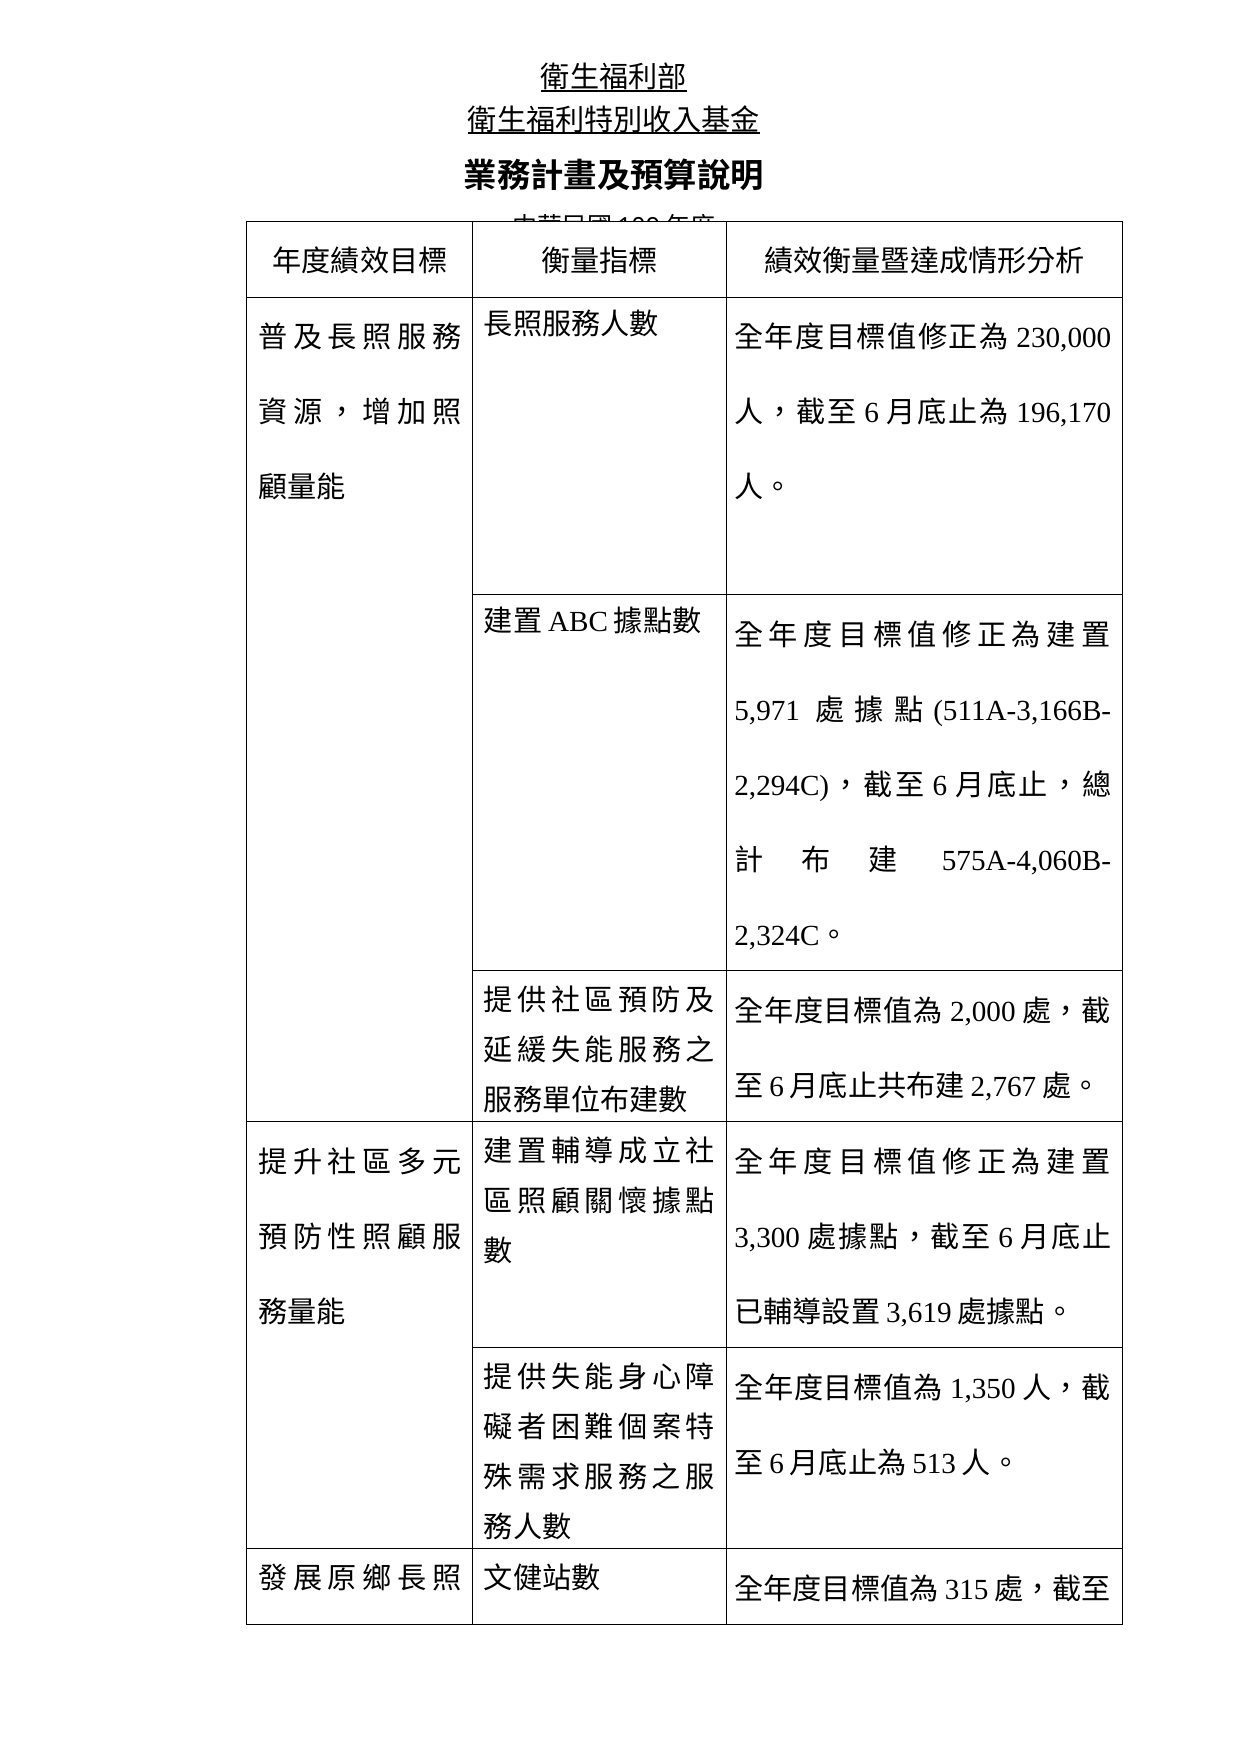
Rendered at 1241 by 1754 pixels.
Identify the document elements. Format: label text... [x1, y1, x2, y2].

table_header 年度績效目標 [247, 222, 472, 297]
table_cell 全年度目標值修正為230,000人，截至6月底止為196,170人。 [727, 298, 1122, 594]
table_cell 建置ABC據點數 [473, 595, 726, 970]
table_cell 全年度目標值修正為建置3,300處據點，截至6月底止已輔導設置3,619處據點。 [727, 1122, 1122, 1347]
table_cell 全年度目標值為2,000處，截至6月底止共布建2,767處。 [727, 971, 1122, 1121]
table_cell 長照服務人數 [473, 298, 726, 594]
table_cell 提供社區預防及延緩失能服務之服務單位布建數 [473, 971, 726, 1121]
table_cell 全年度目標值為1,350人，截至6月底止為513人。 [727, 1348, 1122, 1548]
table_cell 全年度目標值為315處，截至6月底止已設置319處文健站。 [727, 1549, 1122, 1624]
table_cell 全年度目標值修正為建置5,971處據點(511A-3,166B-2,294C)，截至6月底止，總計布建575A-4,060B-2,324C。 [727, 595, 1122, 970]
table_cell 建置輔導成立社區照顧關懷據點數 [473, 1122, 726, 1347]
table_header 衡量指標 [473, 222, 726, 297]
table_cell 文健站數 [473, 1549, 726, 1624]
table_cell 普及長照服務資源，增加照顧量能 [247, 298, 472, 1121]
table_header 績效衡量暨達成情形分析 [727, 222, 1122, 297]
table_cell 提供失能身心障礙者困難個案特殊需求服務之服務人數 [473, 1348, 726, 1548]
table_cell 發展原鄉長照服務資源 [247, 1549, 472, 1624]
table_cell 提升社區多元預防性照顧服務量能 [247, 1122, 472, 1548]
